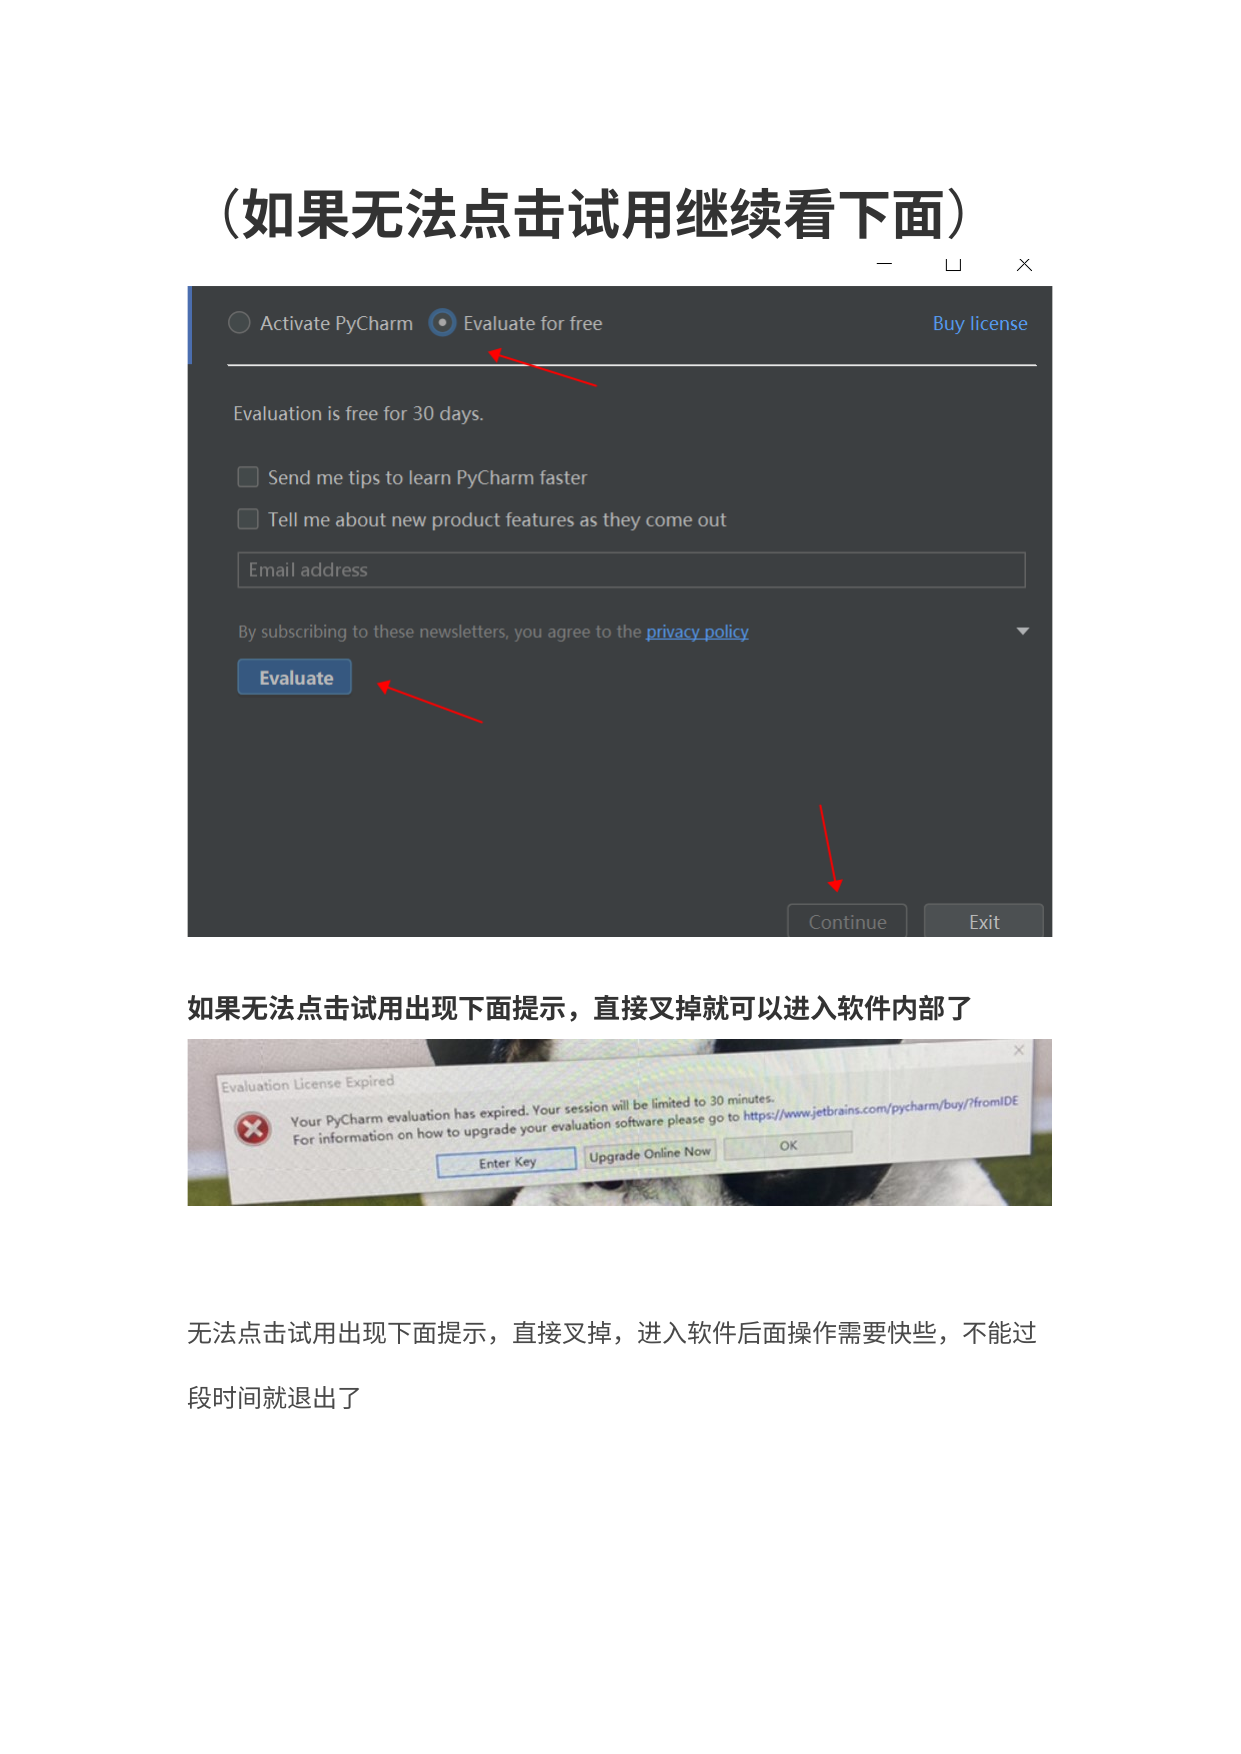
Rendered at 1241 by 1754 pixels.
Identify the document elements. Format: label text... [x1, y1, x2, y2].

picture [187, 259, 1053, 937]
text 如果无法点击试用出现下面提示，直接叉掉就可以进入软件内部了 [187, 974, 1053, 1039]
list （如果无法点击试用继续看下面） [187, 162, 1053, 259]
picture [187, 1039, 1052, 1206]
text 无法点击试用出现下面提示，直接叉掉，进入软件后面操作需要快些，不能过段时间就退出了 [187, 1299, 1053, 1429]
